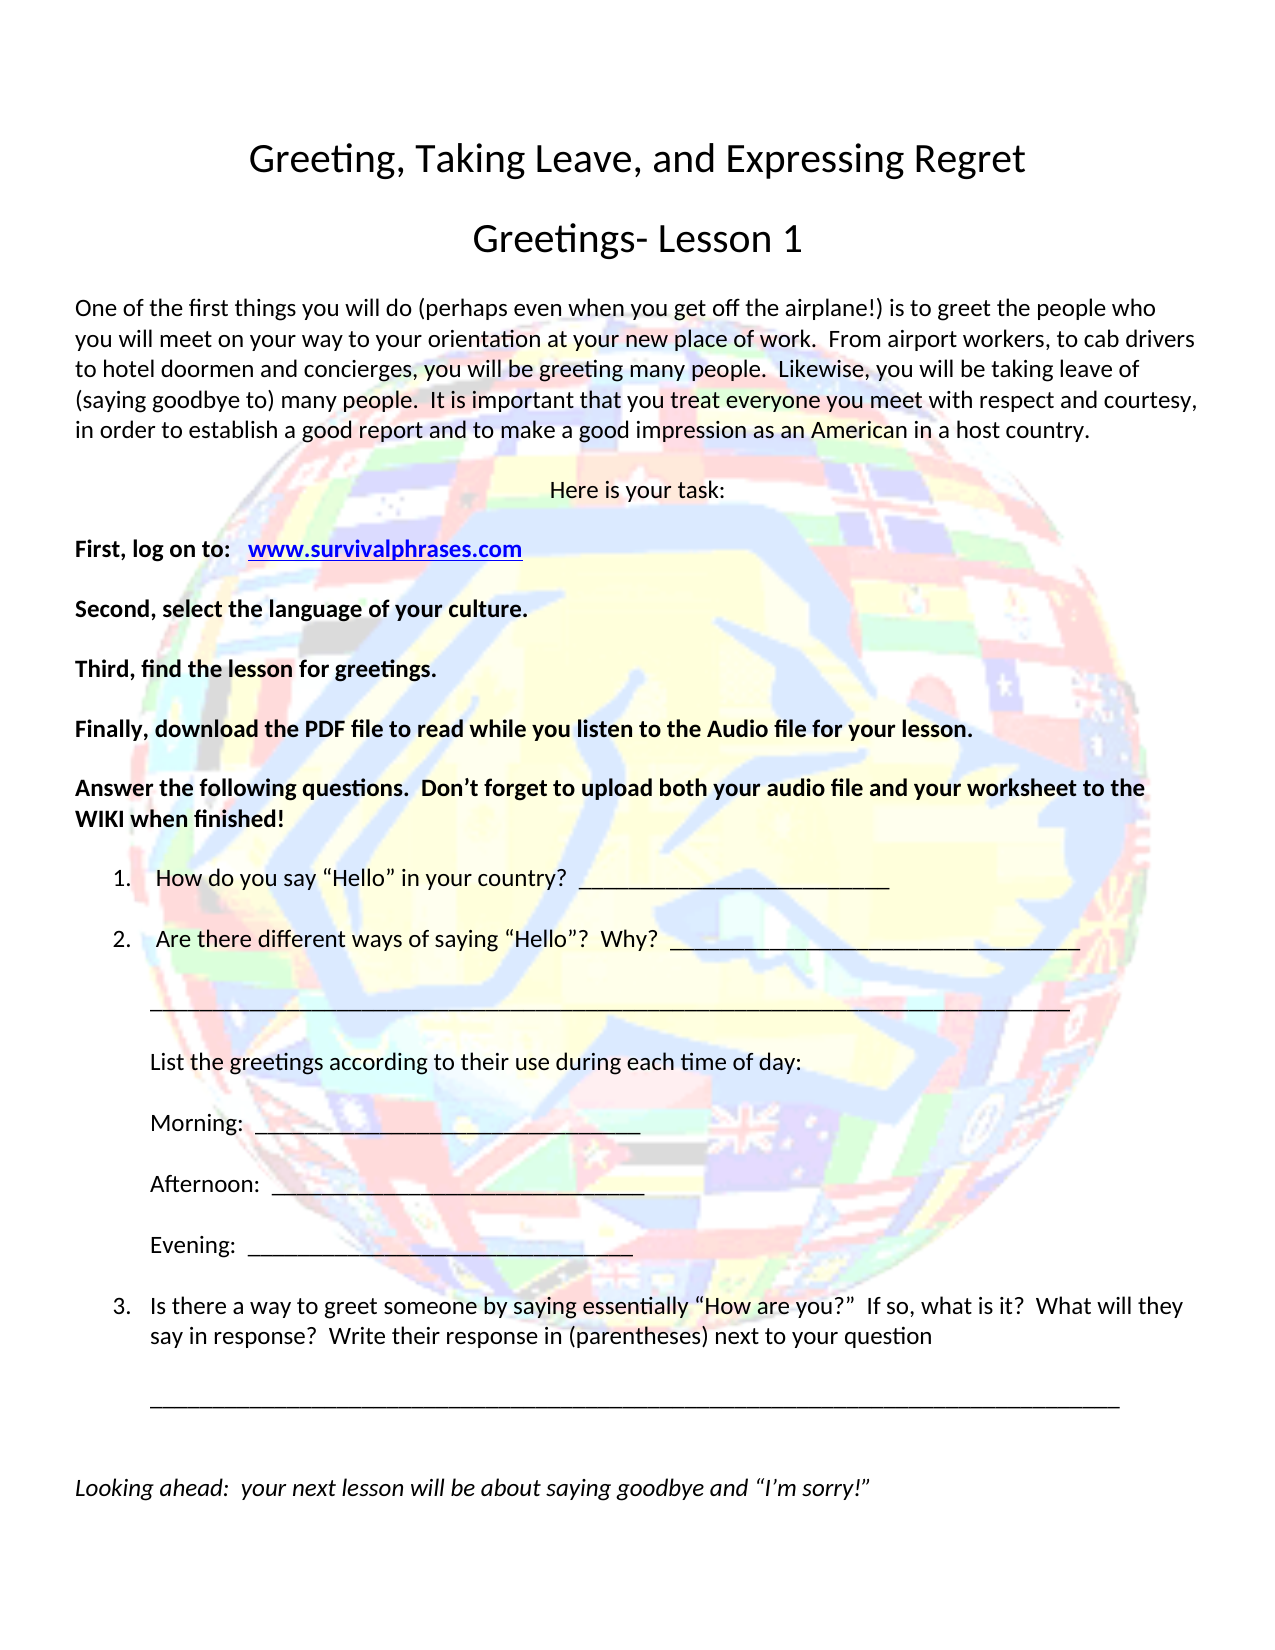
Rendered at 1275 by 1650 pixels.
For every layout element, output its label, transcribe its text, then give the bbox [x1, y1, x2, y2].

text One of the first things you will do (perhaps even when you get off the airplane!) is to greet the people who you will meet on your way to your orientation at your new place of work. From airport workers, to cab drivers to hotel doormen and concierges, you will be greeting many people. Likewise, you will be taking leave of (saying goodbye to) many people. It is important that you treat everyone you meet with respect and courtesy, in order to establish a good report and to make a good impression as an American in a host country. [75, 292, 1200, 445]
text Greeting, Taking Leave, and Expressing Regret [75, 132, 1200, 183]
list Evening: _______________________________ [150, 1229, 1200, 1259]
text Second, select the language of your culture. [75, 593, 1200, 624]
text Looking ahead: your next lesson will be about saying goodbye and “I’m sorry!” [75, 1472, 1200, 1502]
list How do you say “Hello” in your country? _________________________ [112, 863, 1200, 893]
list Morning: _______________________________ [150, 1107, 1200, 1137]
text Third, find the lesson for greetings. [75, 653, 1200, 683]
list ______________________________________________________________________________ [150, 1381, 1200, 1412]
list Afternoon: ______________________________ [150, 1168, 1200, 1198]
list Are there different ways of saying “Hello”? Why? _________________________________ [112, 924, 1200, 954]
list __________________________________________________________________________ [150, 985, 1200, 1015]
text Here is your task: [75, 474, 1200, 504]
text Answer the following questions. Don’t forget to upload both your audio file and your worksheet to the WIKI when finished! [75, 772, 1200, 833]
list Is there a way to greet someone by saying essentially “How are you?” If so, what is it? What will they say in response? Write their response in (parentheses) next to your question [112, 1290, 1200, 1351]
text Greetings- Lesson 1 [75, 212, 1200, 263]
text First, log on to: www.survivalphrases.com [75, 534, 1200, 564]
text Finally, download the PDF file to read while you listen to the Audio file for your lesson. [75, 713, 1200, 743]
list List the greetings according to their use during each time of day: [150, 1046, 1200, 1076]
